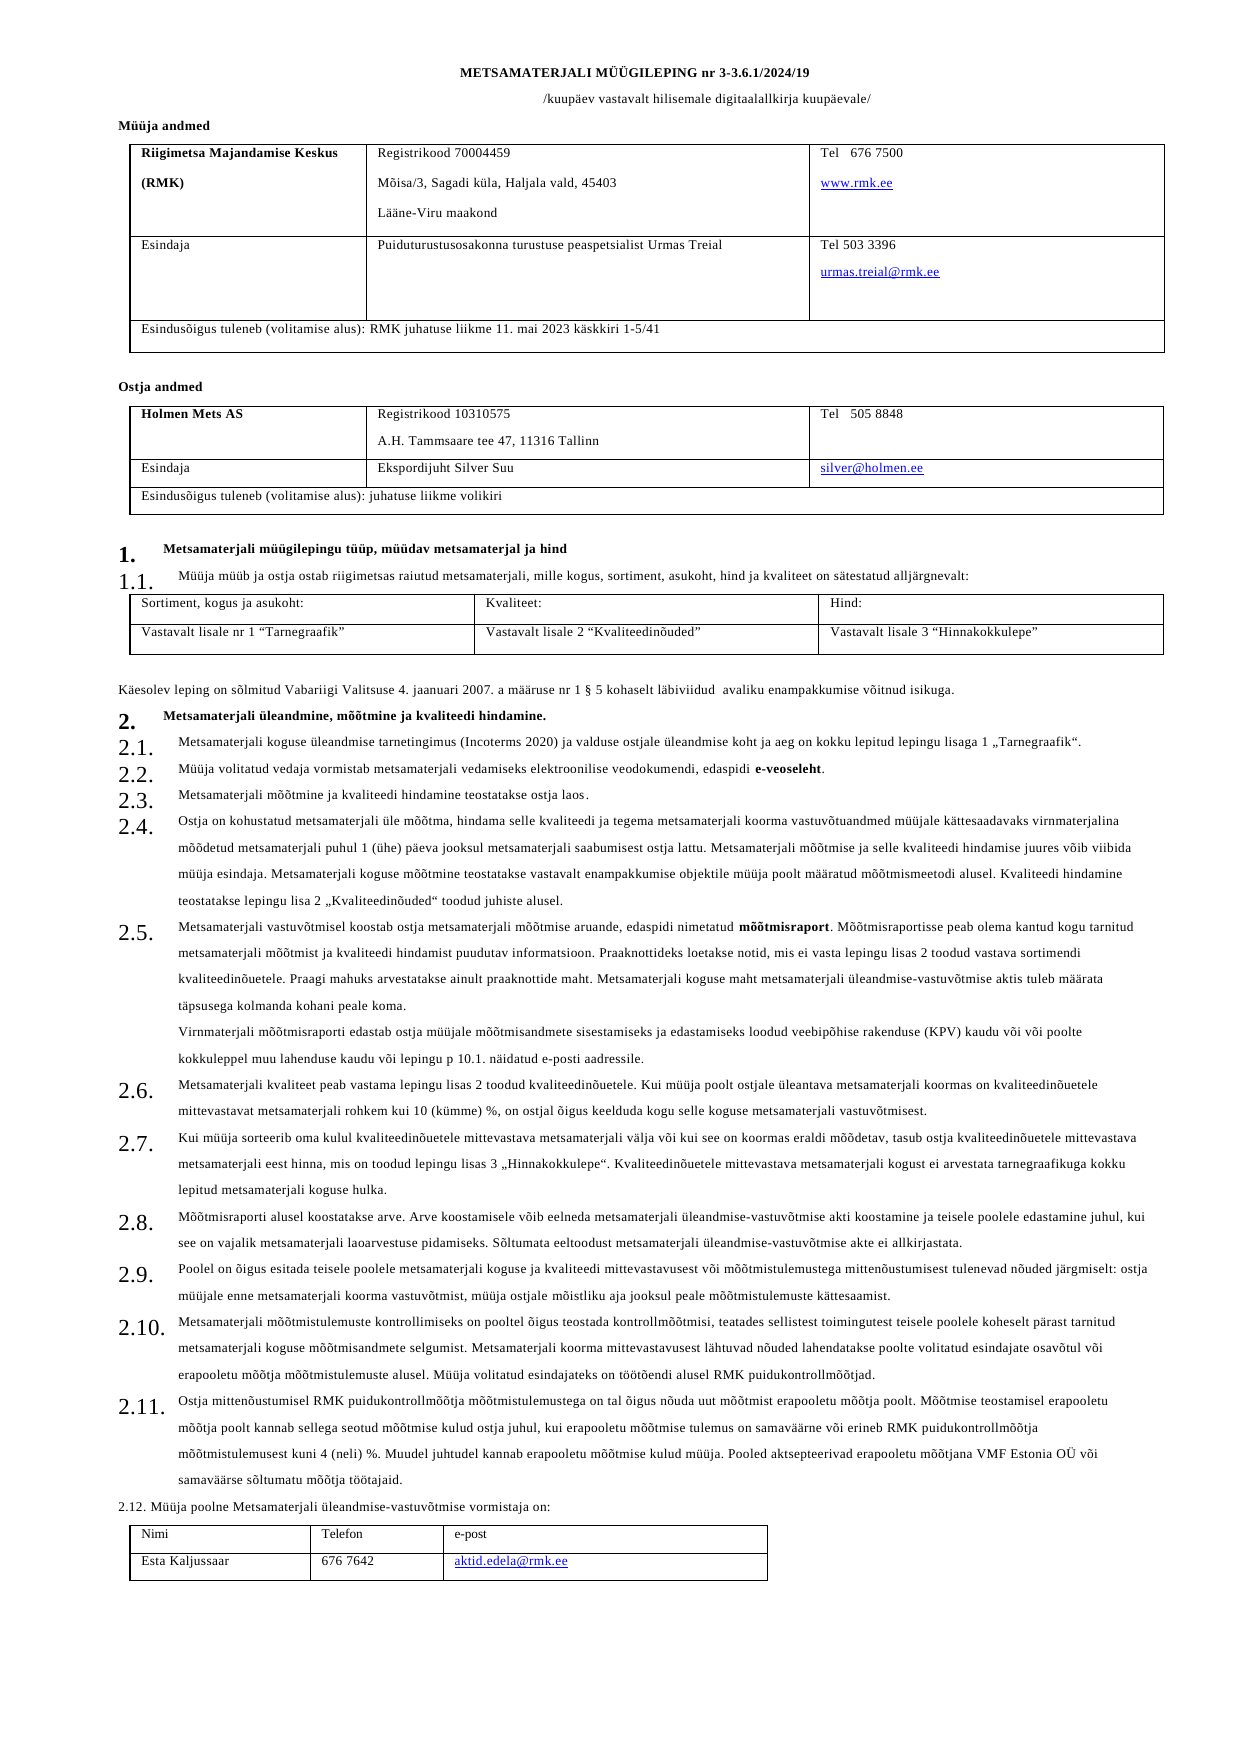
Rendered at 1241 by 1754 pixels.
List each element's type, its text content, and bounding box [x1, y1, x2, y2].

list Müüja müüb ja ostja ostab riigimetsas raiutud metsamaterjali, mille kogus, sortiment, asukoht, hind ja kvaliteet on sätestatud alljärgnevalt: [118, 568, 1152, 594]
text METSAMATERJALI MÜÜGILEPING nr 3-3.6.1/2024/19 [118, 65, 1152, 91]
list Metsamaterjali kvaliteet peab vastama lepingu lisas 2 toodud kvaliteedinõuetele. Kui müüja poolt ostjale üleantava metsamaterjali koormas on kvaliteedinõuetele mittevastavat metsamaterjali rohkem kui 10 (kümme) %, on ostjal õigus keelduda kogu selle koguse metsamaterjali vastuvõtmisest. [118, 1077, 1152, 1130]
table_header Telefon [311, 1526, 443, 1552]
table_cell 676 7642 [311, 1554, 443, 1580]
list Ostja on kohustatud metsamaterjali üle mõõtma, hindama selle kvaliteedi ja tegema metsamaterjali koorma vastuvõtuandmed müüjale kättesaadavaks virnmaterjalina mõõdetud metsamaterjali puhul 1 (ühe) päeva jooksul metsamaterjali saabumisest ostja lattu. Metsamaterjali mõõtmise ja selle kvaliteedi hindamise juures võib viibida müüja esindaja. Metsamaterjali koguse mõõtmine teostatakse vastavalt enampakkumise objektile müüja poolt määratud mõõtmismeetodi alusel. Kvaliteedi hindamine teostatakse lepingu lisa 2 „Kvaliteedinõuded“ toodud juhiste alusel. [118, 813, 1152, 919]
list Müüja volitatud vedaja vormistab metsamaterjali vedamiseks elektroonilise veodokumendi, edaspidi e-veoseleht. [118, 761, 1152, 787]
list Metsamaterjali müügilepingu tüüp, müüdav metsamaterjal ja hind [118, 541, 1152, 568]
table_cell Esindaja [131, 460, 366, 487]
table_cell Esindusõigus tuleneb (volitamise alus): RMK juhatuse liikme 11. mai 2023 käskkiri 1-5/41 [131, 321, 1164, 352]
list Metsamaterjali mõõtmine ja kvaliteedi hindamine teostatakse ostja laos. [118, 787, 1152, 813]
table_cell Vastavalt lisale nr 1 “Tarnegraafik” [131, 625, 474, 654]
table_header Hind: [819, 595, 1163, 623]
table_cell Ekspordijuht Silver Suu [367, 460, 809, 487]
table_header Registrikood 70004459 Mõisa/3, Sagadi küla, Haljala vald, 45403 Lääne-Viru maakond [367, 145, 809, 236]
list Metsamaterjali koguse üleandmise tarnetingimus (Incoterms 2020) ja valduse ostjale üleandmise koht ja aeg on kokku lepitud lepingu lisaga 1 „Tarnegraafik“. [118, 734, 1152, 761]
text Ostja andmed [118, 379, 1152, 406]
table_header Kvaliteet: [475, 595, 818, 623]
list Ostja mittenõustumisel RMK puidukontrollmõõtja mõõtmistulemustega on tal õigus nõuda uut mõõtmist erapooletu mõõtja poolt. Mõõtmise teostamisel erapooletu mõõtja poolt kannab sellega seotud mõõtmise kulud ostja juhul, kui erapooletu mõõtmise tulemus on samaväärne või erineb RMK puidukontrollmõõtja mõõtmistulemusest kuni 4 (neli) %. Muudel juhtudel kannab erapooletu mõõtmise kulud müüja. Pooled aktsepteerivad erapooletu mõõtjana VMF Estonia OÜ või samaväärse sõltumatu mõõtja töötajaid. [118, 1393, 1152, 1499]
table_cell Vastavalt lisale 2 “Kvaliteedinõuded” [475, 625, 818, 654]
table_cell Vastavalt lisale 3 “Hinnakokkulepe” [819, 625, 1163, 654]
table_cell Esindusõigus tuleneb (volitamise alus): juhatuse liikme volikiri [131, 488, 1163, 514]
table_header Registrikood 10310575 A.H. Tammsaare tee 47, 11316 Tallinn [367, 407, 809, 459]
table_header Sortiment, kogus ja asukoht: [131, 595, 474, 623]
table_cell silver@holmen.ee [810, 460, 1163, 487]
table_cell Esindaja [131, 237, 366, 320]
text 2.12. Müüja poolne Metsamaterjali üleandmise-vastuvõtmise vormistaja on: [118, 1499, 1152, 1525]
table_header e-post [444, 1526, 767, 1552]
table_cell aktid.edela@rmk.ee [444, 1554, 767, 1580]
table_header Nimi [131, 1526, 310, 1552]
list Metsamaterjali üleandmine, mõõtmine ja kvaliteedi hindamine. [118, 708, 1152, 734]
table_header Riigimetsa Majandamise Keskus (RMK) [131, 145, 366, 236]
table_header Tel 676 7500 www.rmk.ee [810, 145, 1164, 236]
list Mõõtmisraporti alusel koostatakse arve. Arve koostamisele võib eelneda metsamaterjali üleandmise-vastuvõtmise akti koostamine ja teisele poolele edastamine juhul, kui see on vajalik metsamaterjali laoarvestuse pidamiseks. Sõltumata eeltoodust metsamaterjali üleandmise-vastuvõtmise akte ei allkirjastata. [118, 1209, 1152, 1261]
list Poolel on õigus esitada teisele poolele metsamaterjali koguse ja kvaliteedi mittevastavusest või mõõtmistulemustega mittenõustumisest tulenevad nõuded järgmiselt: ostja müüjale enne metsamaterjali koorma vastuvõtmist, müüja ostjale mõistliku aja jooksul peale mõõtmistulemuste kättesaamist. [118, 1261, 1152, 1314]
list Metsamaterjali vastuvõtmisel koostab ostja metsamaterjali mõõtmise aruande, edaspidi nimetatud mõõtmisraport. Mõõtmisraportisse peab olema kantud kogu tarnitud metsamaterjali mõõtmist ja kvaliteedi hindamist puudutav informatsioon. Praaknottideks loetakse notid, mis ei vasta lepingu lisas 2 toodud vastava sortimendi kvaliteedinõuetele. Praagi mahuks arvestatakse ainult praaknottide maht. Metsamaterjali koguse maht metsamaterjali üleandmise-vastuvõtmise aktis tuleb määrata täpsusega kolmanda kohani peale koma. [118, 919, 1152, 1024]
list Metsamaterjali mõõtmistulemuste kontrollimiseks on pooltel õigus teostada kontrollmõõtmisi, teatades sellistest toimingutest teisele poolele koheselt pärast tarnitud metsamaterjali koguse mõõtmisandmete selgumist. Metsamaterjali koorma mittevastavusest lähtuvad nõuded lahendatakse poolte volitatud esindajate osavõtul või erapooletu mõõtja mõõtmistulemuste alusel. Müüja volitatud esindajateks on töötõendi alusel RMK puidukontrollmõõtjad. [118, 1314, 1152, 1393]
table_cell Tel 503 3396 urmas.treial@rmk.ee [810, 237, 1164, 320]
table_header Tel 505 8848 [810, 407, 1163, 459]
text Müüja andmed [118, 118, 1152, 144]
table_cell Esta Kaljussaar [131, 1554, 310, 1580]
table_cell Puiduturustusosakonna turustuse peaspetsialist Urmas Treial [367, 237, 809, 320]
list Kui müüja sorteerib oma kulul kvaliteedinõuetele mittevastava metsamaterjali välja või kui see on koormas eraldi mõõdetav, tasub ostja kvaliteedinõuetele mittevastava metsamaterjali eest hinna, mis on toodud lepingu lisas 3 „Hinnakokkulepe“. Kvaliteedinõuetele mittevastava metsamaterjali kogust ei arvestata tarnegraafikuga kokku lepitud metsamaterjali koguse hulka. [118, 1130, 1152, 1209]
list Virnmaterjali mõõtmisraporti edastab ostja müüjale mõõtmisandmete sisestamiseks ja edastamiseks loodud veebipõhise rakenduse (KPV) kaudu või või poolte kokkuleppel muu lahenduse kaudu või lepingu p 10.1. näidatud e-posti aadressile. [178, 1024, 1152, 1077]
text Käesolev leping on sõlmitud Vabariigi Valitsuse 4. jaanuari 2007. a määruse nr 1 § 5 kohaselt läbiviidud avaliku enampakkumise võitnud isikuga. [118, 682, 1167, 708]
text /kuupäev vastavalt hilisemale digitaalallkirja kuupäevale/ [118, 91, 1152, 118]
table_header Holmen Mets AS [131, 407, 366, 459]
